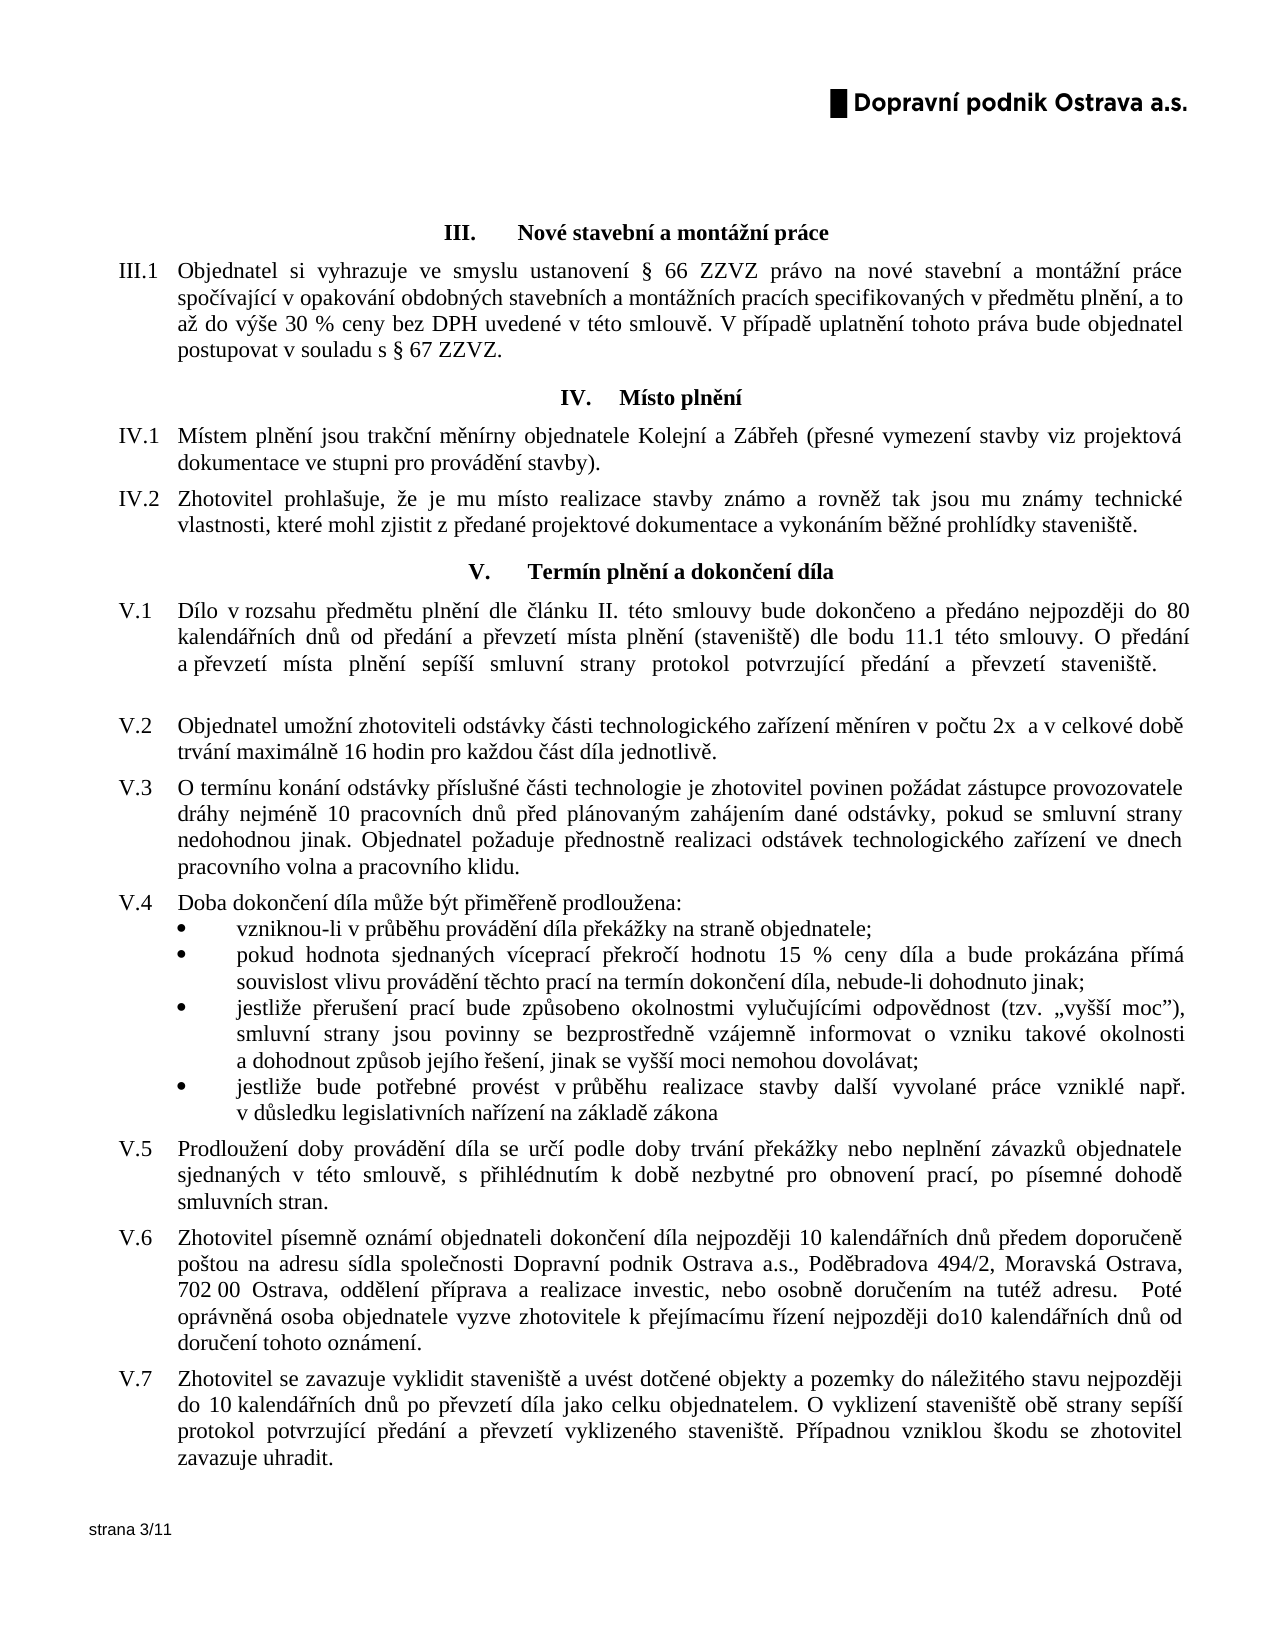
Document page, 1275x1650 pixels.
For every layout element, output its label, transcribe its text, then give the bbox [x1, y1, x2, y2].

subtitle Místo plnění [118, 384, 1184, 410]
list Zhotovitel se zavazuje vyklidit staveniště a uvést dotčené objekty a pozemky do náležitého stavu nejpozději do 10 kalendářních dnů po převzetí díla jako celku objednatelem. O vyklizení staveniště obě strany sepíší protokol potvrzující předání a převzetí vyklizeného staveniště. Případnou vzniklou škodu se zhotovitel zavazuje uhradit. [118, 1365, 1184, 1470]
list Prodloužení doby provádění díla se určí podle doby trvání překážky nebo neplnění závazků objednatele sjednaných v této smlouvě, s přihlédnutím k době nezbytné pro obnovení prací, po písemné dohodě smluvních stran. [118, 1135, 1184, 1214]
text vzniknou-li v průběhu provádění díla překážky na straně objednatele; [177, 915, 1186, 941]
text jestliže bude potřebné provést v průběhu realizace stavby další vyvolané práce vzniklé např. v důsledku legislativních nařízení na základě zákona [177, 1073, 1186, 1126]
list Objednatel umožní zhotoviteli odstávky části technologického zařízení měníren v počtu 2x a v celkové době trvání maximálně 16 hodin pro každou část díla jednotlivě. [118, 712, 1184, 764]
list O termínu konání odstávky příslušné části technologie je zhotovitel povinen požádat zástupce provozovatele dráhy nejméně 10 pracovních dnů před plánovaným zahájením dané odstávky, pokud se smluvní strany nedohodnou jinak. Objednatel požaduje přednostně realizaci odstávek technologického zařízení ve dnech pracovního volna a pracovního klidu. [118, 774, 1184, 879]
text pokud hodnota sjednaných víceprací překročí hodnotu 15 % ceny díla a bude prokázána přímá souvislost vlivu provádění těchto prací na termín dokončení díla, nebude-li dohodnuto jinak; [177, 941, 1186, 994]
list Místem plnění jsou trakční měnírny objednatele Kolejní a Zábřeh (přesné vymezení stavby viz projektová dokumentace ve stupni pro provádění stavby). [118, 422, 1184, 475]
list Dílo v rozsahu předmětu plnění dle článku II. této smlouvy bude dokončeno a předáno nejpozději do 80 kalendářních dnů od předání a převzetí místa plnění (staveniště) dle bodu 11.1 této smlouvy. O předání a převzetí místa plnění sepíší smluvní strany protokol potvrzující předání a převzetí staveniště. [118, 597, 1192, 702]
list Objednatel si vyhrazuje ve smyslu ustanovení § 66 ZZVZ právo na nové stavební a montážní práce spočívající v opakování obdobných stavebních a montážních pracích specifikovaných v předmětu plnění, a to až do výše 30 % ceny bez DPH uvedené v této smlouvě. V případě uplatnění tohoto práva bude objednatel postupovat v souladu s § 67 ZZVZ. [118, 257, 1184, 363]
list Zhotovitel písemně oznámí objednateli dokončení díla nejpozději 10 kalendářních dnů předem doporučeně poštou na adresu sídla společnosti Dopravní podnik Ostrava a.s., Poděbradova 494/2, Moravská Ostrava, 702 00 Ostrava, oddělení příprava a realizace investic, nebo osobně doručením na tutéž adresu. Poté oprávněná osoba objednatele vyzve zhotovitele k přejímacímu řízení nejpozději do10 kalendářních dnů od doručení tohoto oznámení. [118, 1224, 1184, 1355]
picture [830, 89, 1187, 118]
text jestliže přerušení prací bude způsobeno okolnostmi vylučujícími odpovědnost (tzv. „vyšší moc”), smluvní strany jsou povinny se bezprostředně vzájemně informovat o vzniku takové okolnosti a dohodnout způsob jejího řešení, jinak se vyšší moci nemohou dovolávat; [177, 994, 1186, 1073]
list Zhotovitel prohlašuje, že je mu místo realizace stavby známo a rovněž tak jsou mu známy technické vlastnosti, které mohl zjistit z předané projektové dokumentace a vykonáním běžné prohlídky staveniště. [118, 484, 1184, 537]
list Doba dokončení díla může být přiměřeně prodloužena: [118, 889, 1184, 915]
subtitle Nové stavební a montážní práce [89, 218, 1184, 245]
subtitle Termín plnění a dokončení díla [118, 558, 1184, 584]
